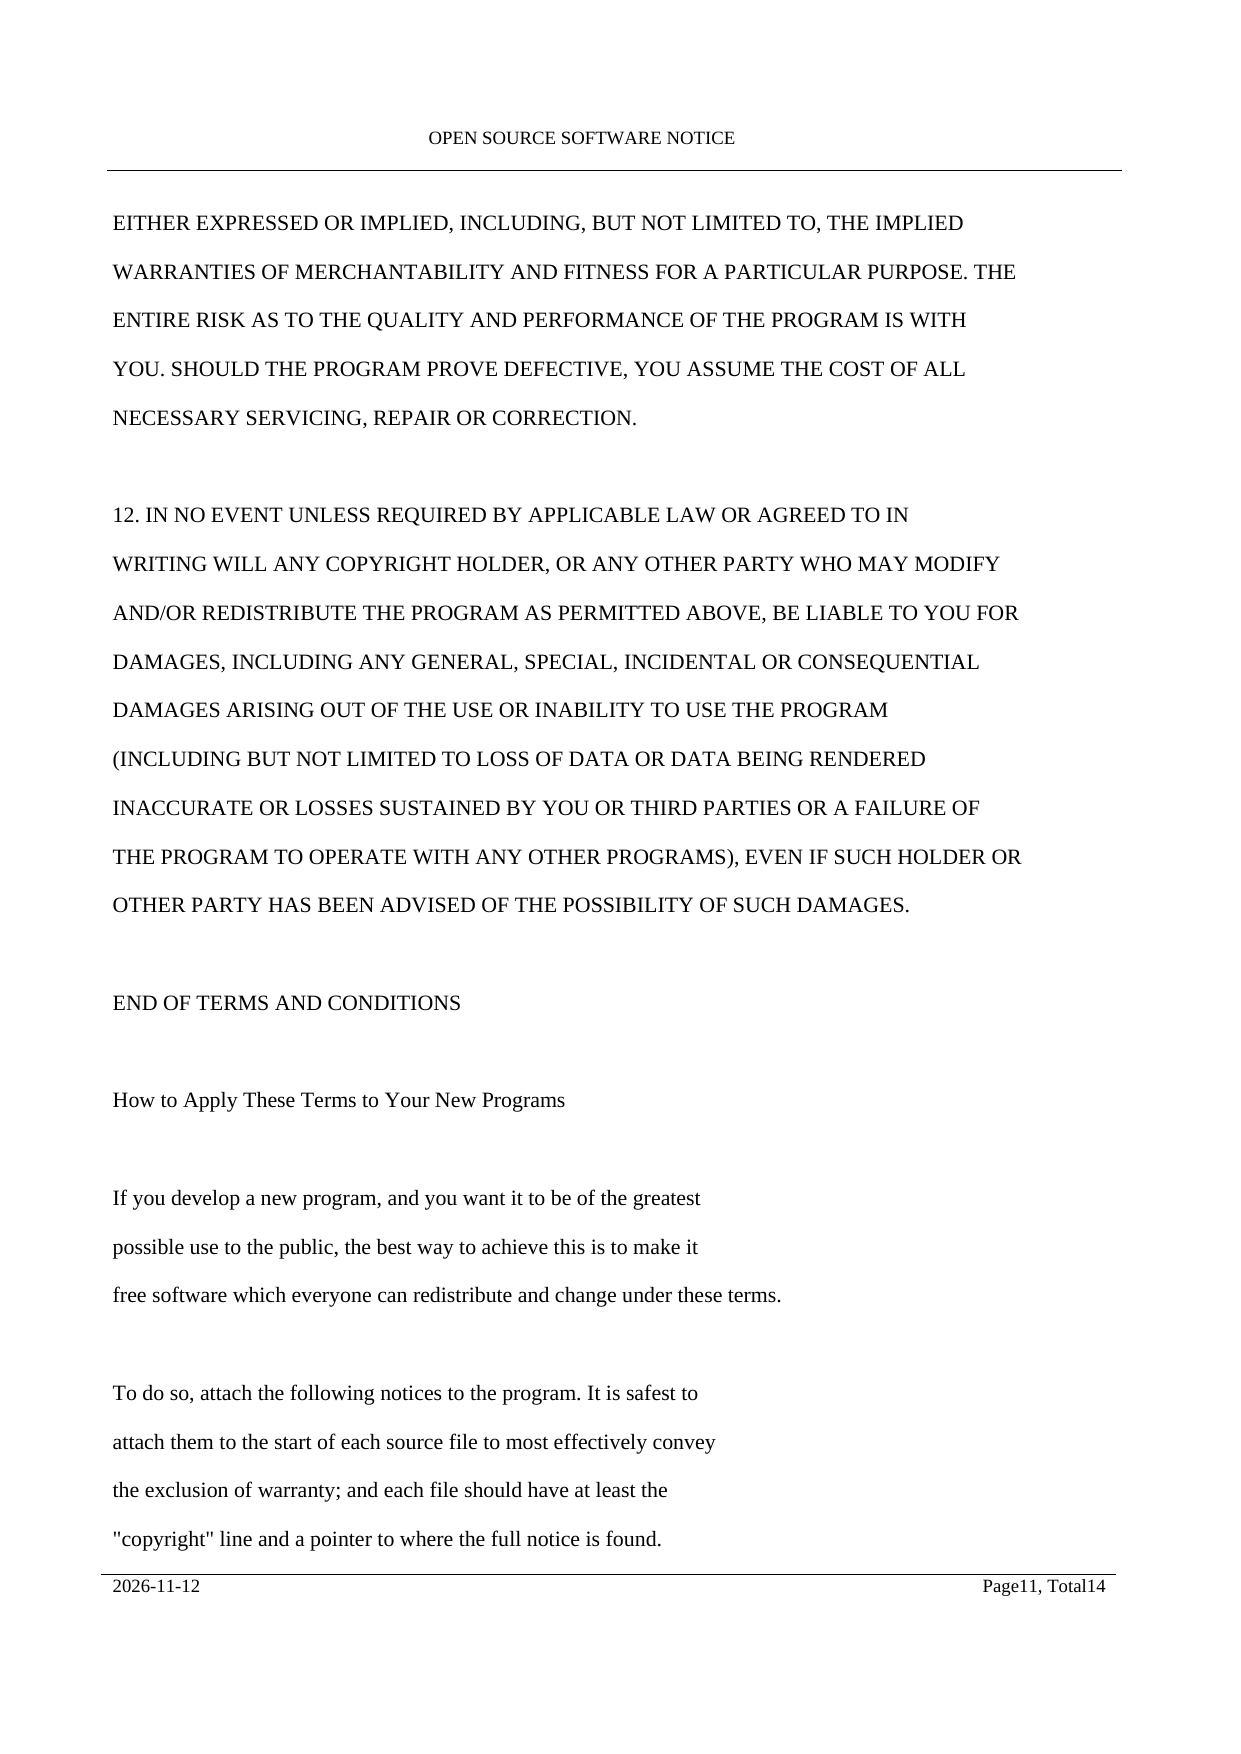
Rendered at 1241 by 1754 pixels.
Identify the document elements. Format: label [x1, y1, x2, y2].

text [112, 206, 1128, 1555]
